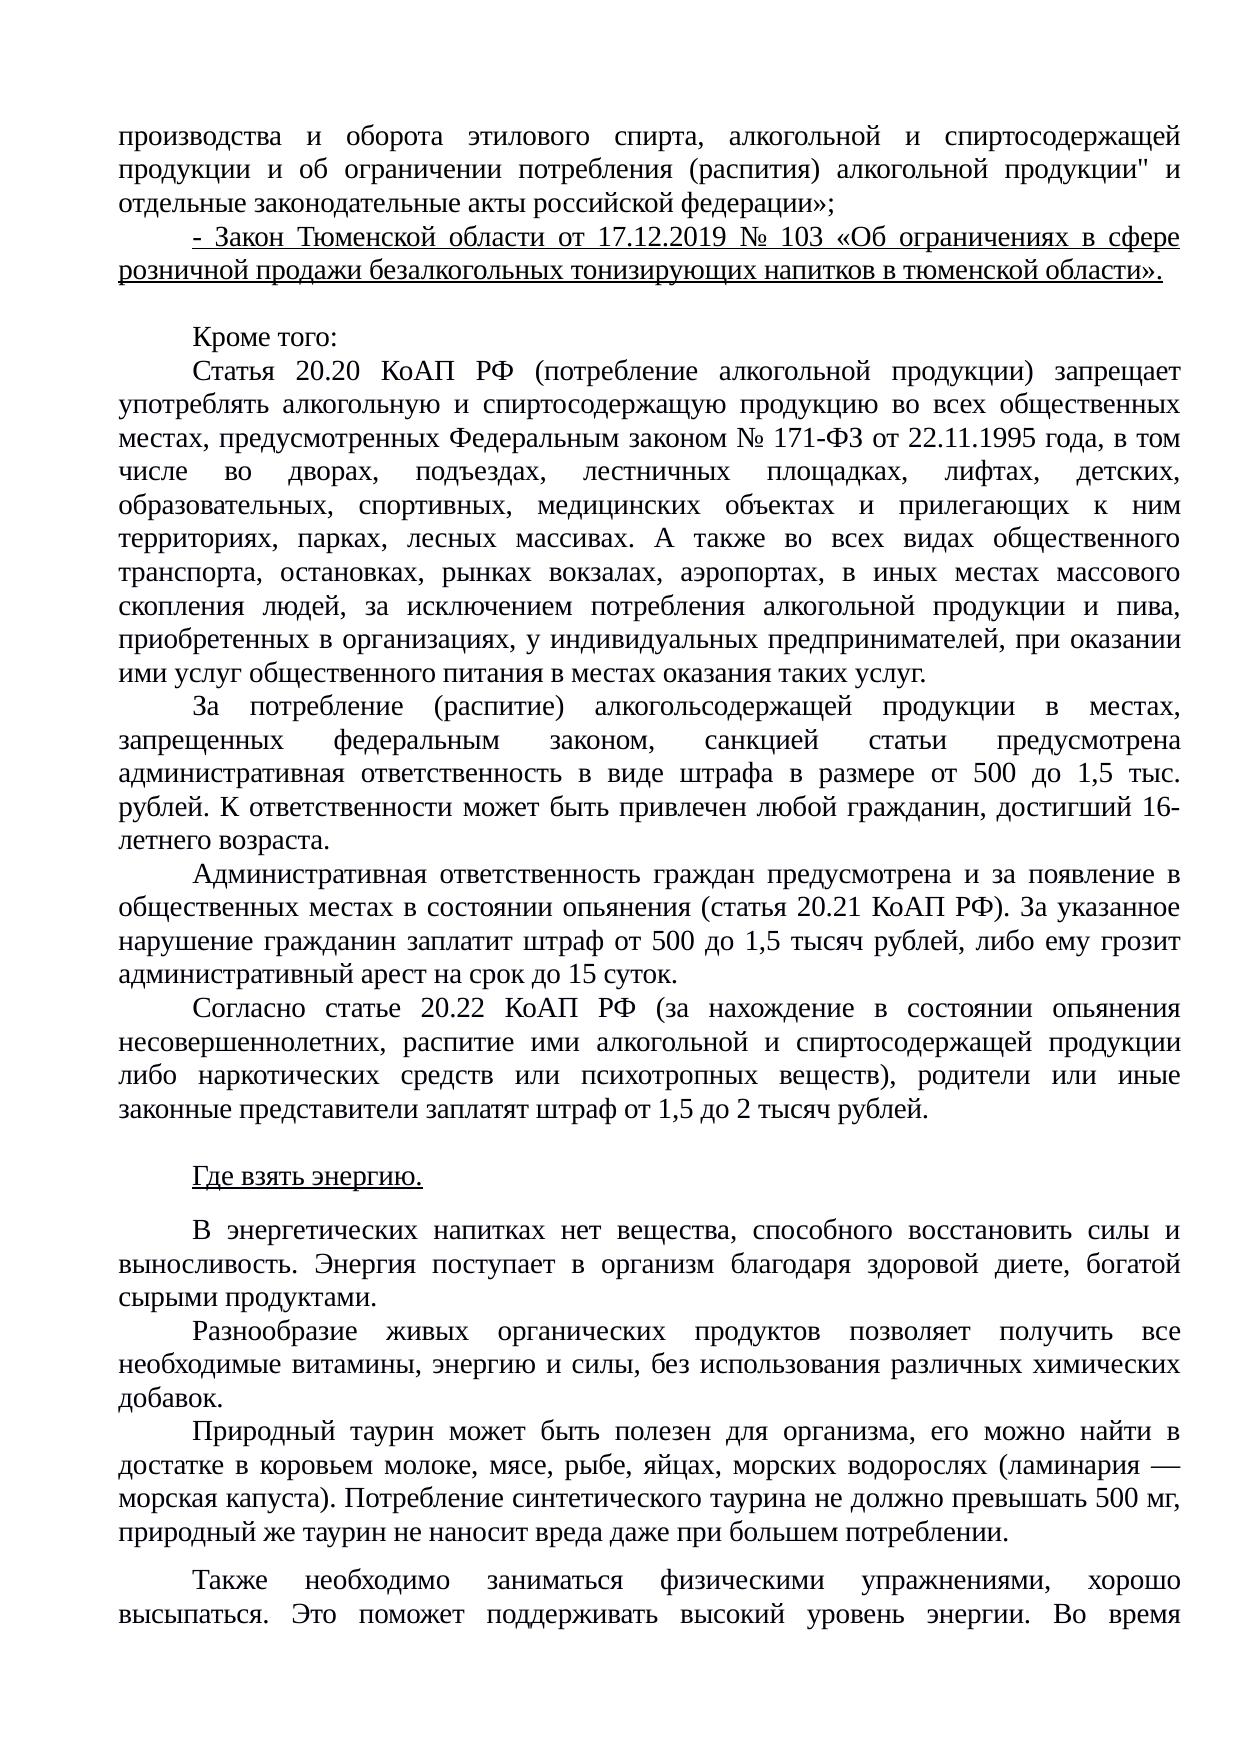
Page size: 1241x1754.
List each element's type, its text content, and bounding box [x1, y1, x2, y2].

text Кроме того: [118, 319, 1181, 353]
text Административная ответственность граждан предусмотрена и за появление в общественных местах в состоянии опьянения (статья 20.21 КоАП РФ). За указанное нарушение гражданин заплатит штраф от 500 до 1,5 тысяч рублей, либо ему грозит административный арест на срок до 15 суток. [118, 856, 1181, 990]
text Разнообразие живых органических продуктов позволяет получить все необходимые витамины, энергию и силы, без использования различных химических добавок. [118, 1313, 1181, 1413]
text Согласно статье 20.22 КоАП РФ (за нахождение в состоянии опьянения несовершеннолетних, распитие ими алкогольной и спиртосодержащей продукции либо наркотических средств или психотропных веществ), родители или иные законные представители заплатят штраф от 1,5 до 2 тысяч рублей. [118, 990, 1181, 1124]
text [118, 118, 1181, 219]
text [118, 1562, 1181, 1629]
text - Закон Тюменской области от 17.12.2019 № 103 «Об ограничениях в сфере розничной продажи безалкогольных тонизирующих напитков в тюменской области». [118, 219, 1181, 286]
text Природный таурин может быть полезен для организма, его можно найти в достатке в коровьем молоке, мясе, рыбе, яйцах, морских водорослях (ламинария — морская капуста). Потребление синтетического таурина не должно превышать 500 мг, природный же таурин не наносит вреда даже при большем потреблении. [118, 1413, 1181, 1548]
text В энергетических напитках нет вещества, способного восстановить силы и выносливость. Энергия поступает в организм благодаря здоровой диете, богатой сырыми продуктами. [118, 1212, 1181, 1313]
text За потребление (распитие) алкогольсодержащей продукции в местах, запрещенных федеральным законом, санкцией статьи предусмотрена административная ответственность в виде штрафа в размере от 500 до 1,5 тыс. рублей. К ответственности может быть привлечен любой гражданин, достигший 16-летнего возраста. [118, 688, 1181, 856]
text Статья 20.20 КоАП РФ (потребление алкогольной продукции) запрещает употреблять алкогольную и спиртосодержащую продукцию во всех общественных местах, предусмотренных Федеральным законом № 171-ФЗ от 22.11.1995 года, в том числе во дворах, подъездах, лестничных площадках, лифтах, детских, образовательных, спортивных, медицинских объектах и прилегающих к ним территориях, парках, лесных массивах. А также во всех видах общественного транспорта, остановках, рынках вокзалах, аэропортах, в иных местах массового скопления людей, за исключением потребления алкогольной продукции и пива, приобретенных в организациях, у индивидуальных предпринимателей, при оказании ими услуг общественного питания в местах оказания таких услуг. [118, 353, 1181, 688]
text Где взять энергию. [118, 1158, 1181, 1191]
